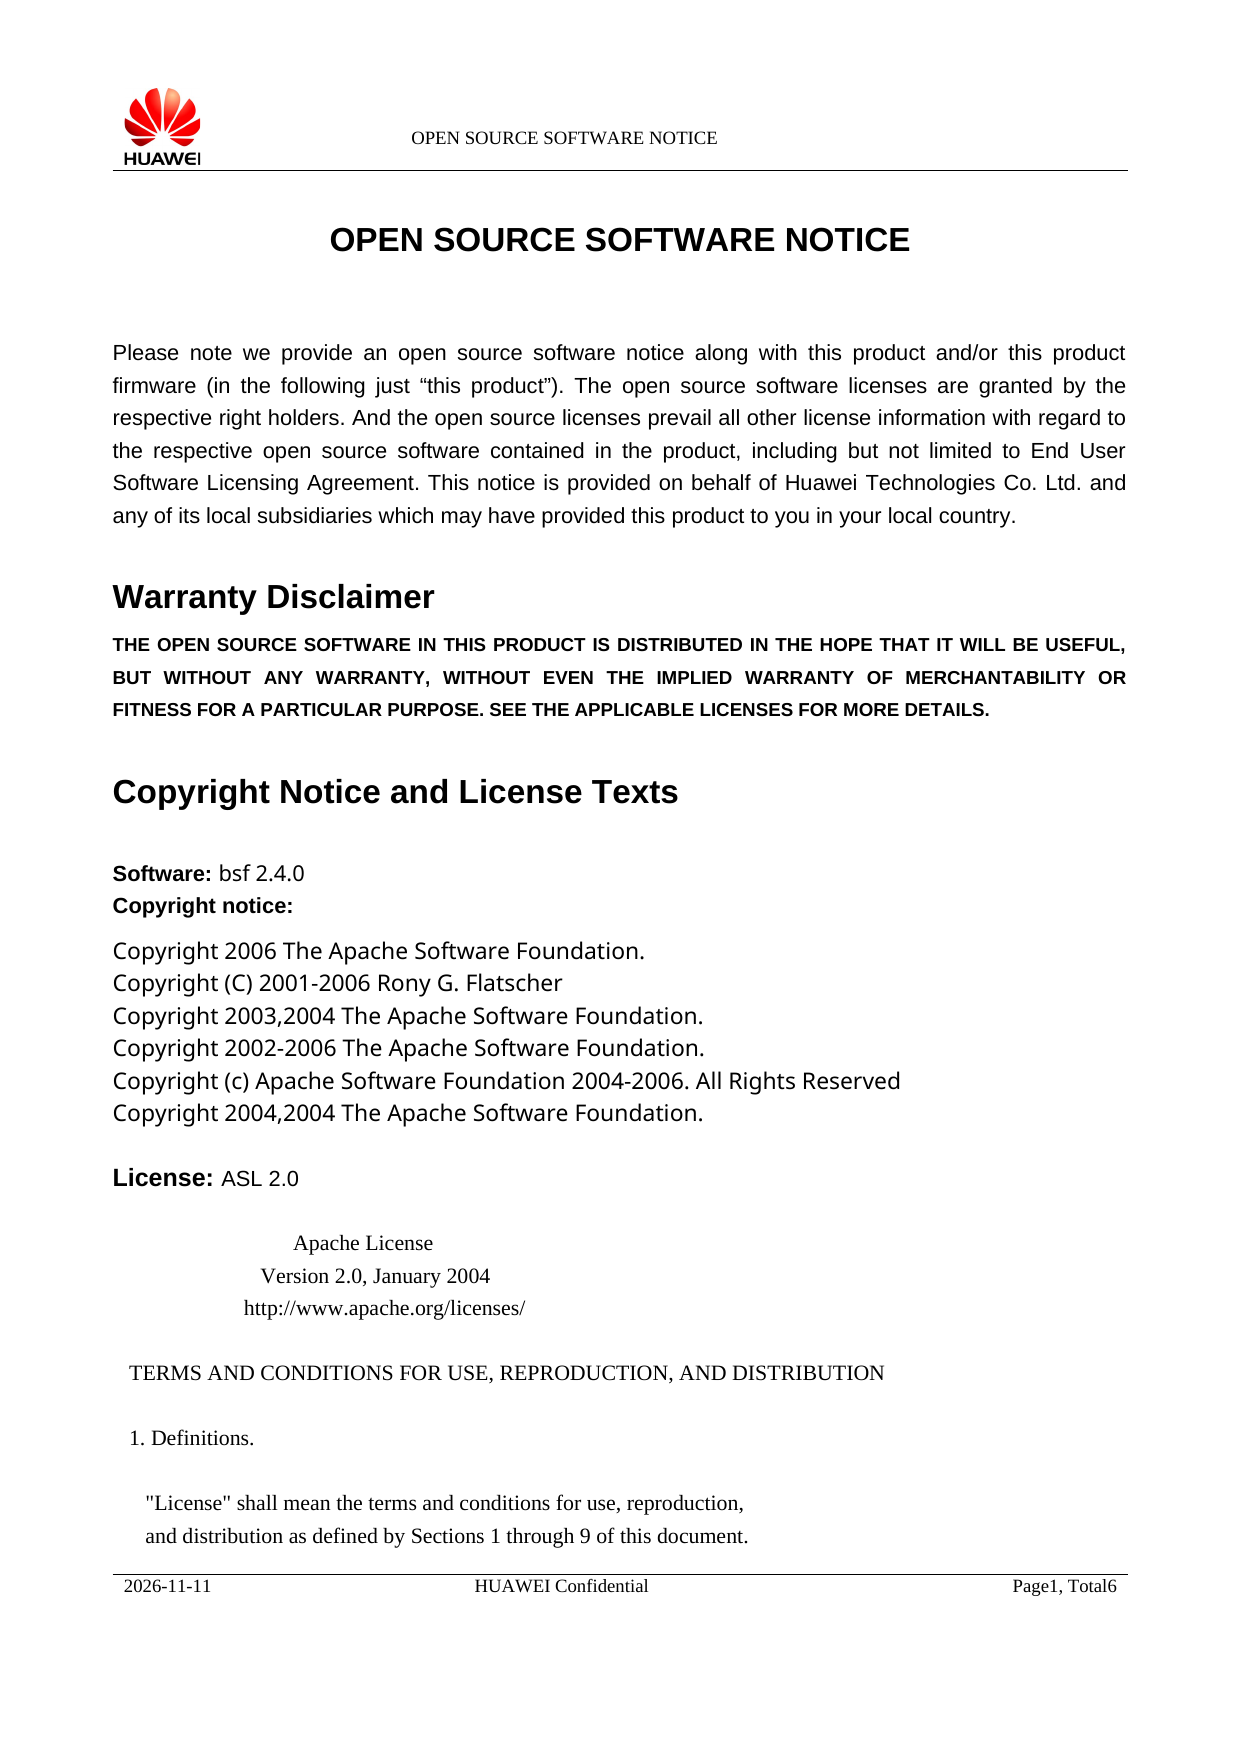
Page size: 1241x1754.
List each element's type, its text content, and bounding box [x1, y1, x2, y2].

text Warranty Disclaimer [112, 564, 1128, 629]
text The open source software in this product is distributed in the hope that it will be useful, but WITHOUT ANY WARRANTY, without even the implied warranty of MERCHANTABILITY or FITNESS FOR A PARTICULAR PURPOSE. See the applicable licenses for more details. [112, 629, 1128, 726]
title Software: bsf 2.4.0 [112, 856, 1128, 889]
text Copyright Notice and License Texts [112, 759, 1128, 824]
text Copyright 2006 The Apache Software Foundation. Copyright (C) 2001-2006 Rony G. Flatscher Copyright 2003,2004 The Apache Software Foundation. Copyright 2002-2006 The Apache Software Foundation. Copyright (c) Apache Software Foundation 2004-2006. All Rights Reserved Copyright 2004,2004 The Apache Software Foundation. [112, 934, 1128, 1161]
text Please note we provide an open source software notice along with this product and/or this product firmware (in the following just “this product”). The open source software licenses are granted by the respective right holders. And the open source licenses prevail all other license information with regard to the respective open source software contained in the product, including but not limited to End User Software Licensing Agreement. This notice is provided on behalf of Huawei Technologies Co. Ltd. and any of its local subsidiaries which may have provided this product to you in your local country. [112, 336, 1128, 531]
picture [124, 88, 201, 165]
text Copyright notice: [112, 889, 1128, 921]
text License: ASL 2.0 [112, 1161, 1128, 1194]
text OPEN SOURCE SOFTWARE NOTICE [112, 206, 1128, 271]
